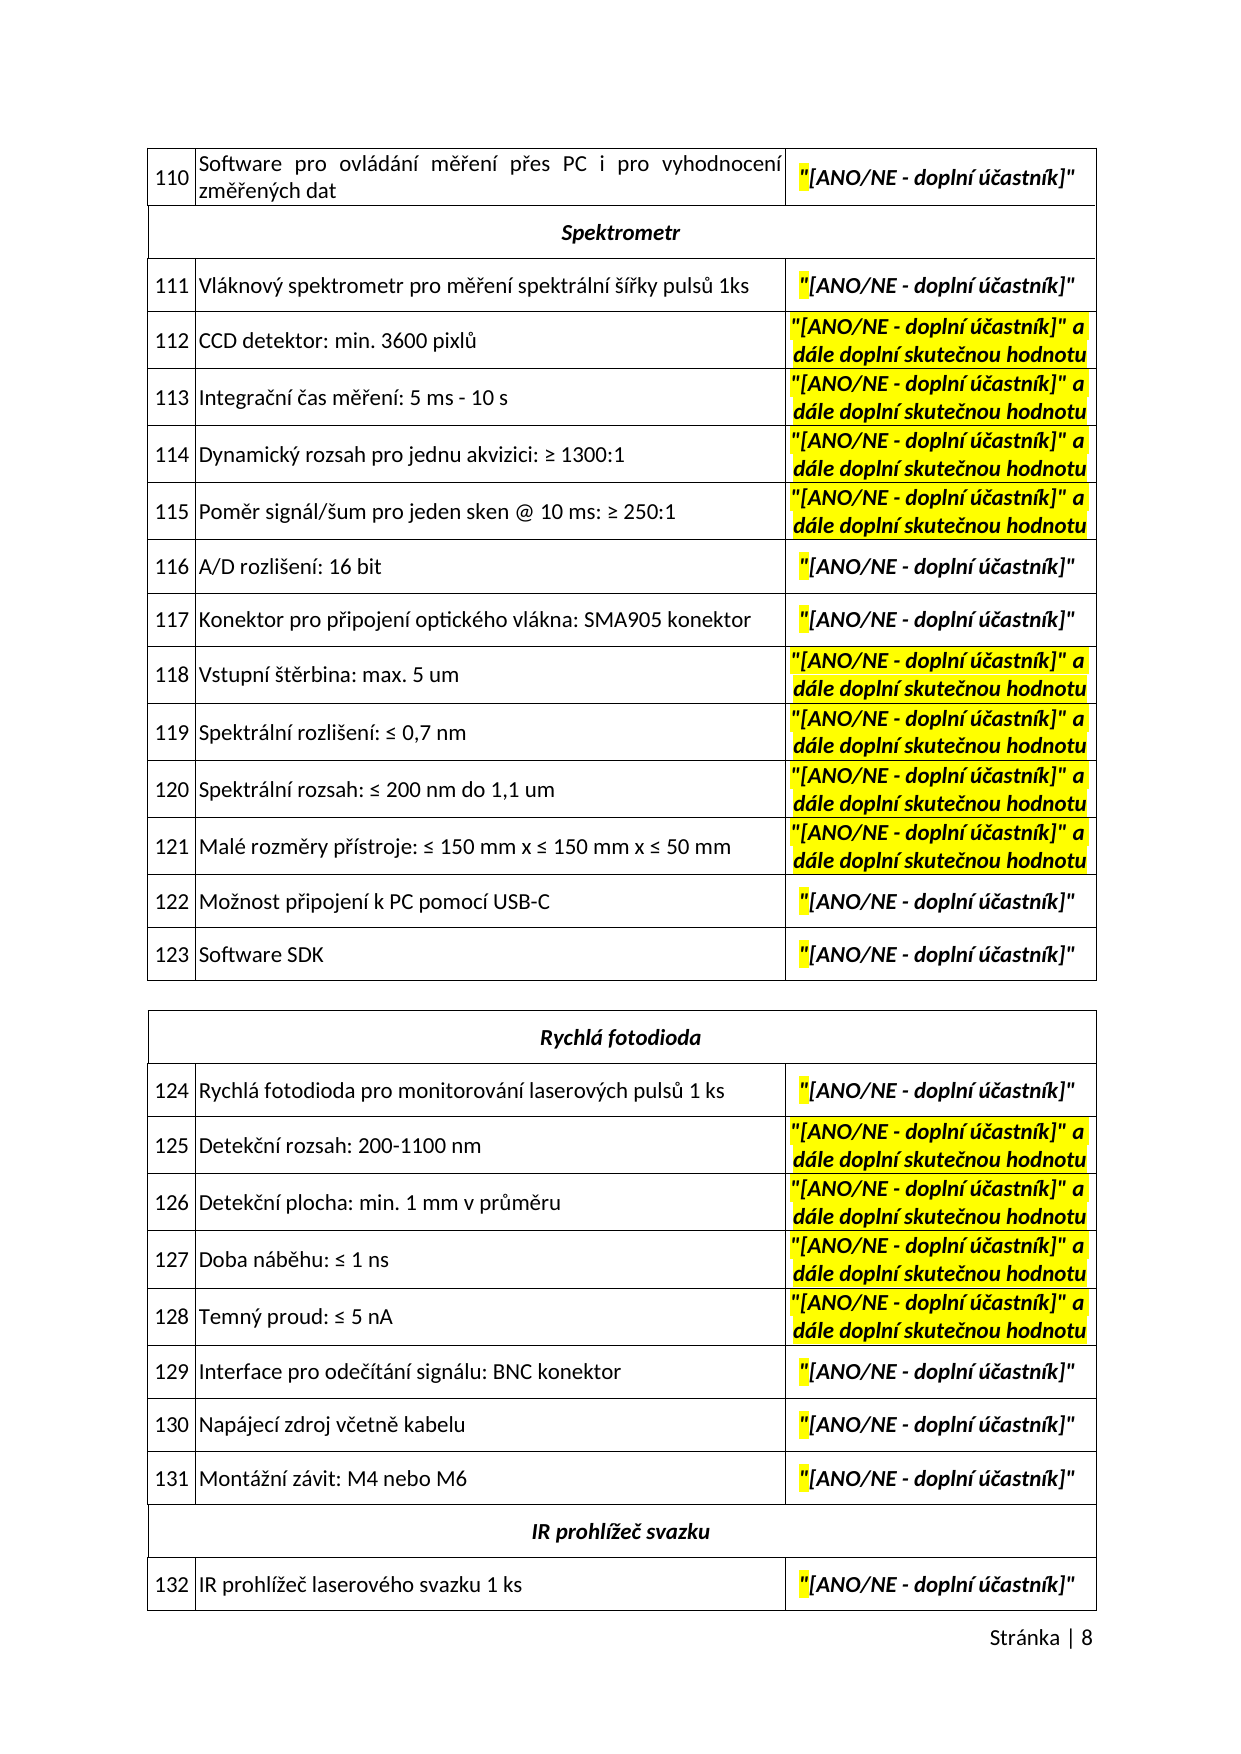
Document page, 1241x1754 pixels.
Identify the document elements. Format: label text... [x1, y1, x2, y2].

table_cell 118 [148, 647, 195, 703]
table_cell "[ANO/NE - doplní účastník]" [786, 258, 1096, 311]
table_cell 122 [148, 875, 195, 927]
table_cell 113 [148, 369, 195, 425]
table_cell Detekční rozsah: 200-1100 nm [196, 1117, 785, 1173]
table_cell Možnost připojení k PC pomocí USB-C [196, 875, 785, 927]
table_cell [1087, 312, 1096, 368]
table_cell 125 [148, 1117, 195, 1173]
table_cell Spektrální rozlišení: ≤ 0,7 nm [196, 704, 785, 760]
table_cell "[ANO/NE - doplní účastník]" [786, 1346, 1096, 1398]
table_cell 129 [148, 1346, 195, 1398]
table_cell Poměr signál/šum pro jeden sken @ 10 ms: ≥ 250:1 [196, 483, 785, 539]
table_header Rychlá fotodioda [149, 1011, 1096, 1063]
table_cell IR prohlížeč svazku [149, 1505, 1096, 1557]
table_cell 130 [148, 1399, 195, 1451]
table_cell "[ANO/NE - doplní účastník]" [786, 875, 1096, 927]
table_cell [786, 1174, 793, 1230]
table_cell "[ANO/NE - doplní účastník]" [786, 540, 1096, 592]
table_cell 128 [148, 1289, 195, 1344]
table_cell Doba náběhu: ≤ 1 ns [196, 1231, 785, 1287]
table_cell Detekční plocha: min. 1 mm v průměru [196, 1174, 785, 1230]
table_cell 121 [148, 818, 195, 874]
table_cell Temný proud: ≤ 5 nA [196, 1289, 785, 1344]
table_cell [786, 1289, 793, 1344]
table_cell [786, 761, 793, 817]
table_cell 115 [148, 483, 195, 539]
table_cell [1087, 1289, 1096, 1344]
table_cell A/D rozlišení: 16 bit [196, 540, 785, 592]
table_cell 120 [148, 761, 195, 817]
table_cell "[ANO/NE - doplní účastník]" a dále doplní skutečnou hodnotu [786, 647, 1096, 703]
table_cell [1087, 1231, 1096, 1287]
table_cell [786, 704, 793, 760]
table_cell Rychlá fotodioda pro monitorování laserových pulsů 1 ks [196, 1064, 785, 1116]
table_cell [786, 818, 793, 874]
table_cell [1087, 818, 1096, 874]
table_cell Software pro ovládání měření přes PC i pro vyhodnocení změřených dat [196, 149, 785, 205]
table_cell "[ANO/NE - doplní účastník]" [786, 1558, 1096, 1610]
table_cell 111 [148, 259, 195, 311]
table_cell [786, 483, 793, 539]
table_cell "[ANO/NE - doplní účastník]" [786, 1064, 1096, 1116]
table_cell 131 [148, 1452, 195, 1504]
table_cell 123 [148, 928, 195, 980]
table_cell Spektrometr [149, 205, 1096, 258]
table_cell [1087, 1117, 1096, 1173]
table_cell 117 [148, 594, 195, 646]
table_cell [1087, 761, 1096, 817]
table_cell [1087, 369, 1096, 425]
table_cell "[ANO/NE - doplní účastník]" [786, 928, 1096, 980]
table_cell Dynamický rozsah pro jednu akvizici: ≥ 1300:1 [196, 426, 785, 482]
table_cell Interface pro odečítání signálu: BNC konektor [196, 1346, 785, 1398]
table_cell CCD detektor: min. 3600 pixlů [196, 312, 785, 368]
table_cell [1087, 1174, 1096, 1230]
table_cell 126 [148, 1174, 195, 1230]
table_cell "[ANO/NE - doplní účastník]" [786, 594, 1096, 646]
table_cell Montážní závit: M4 nebo M6 [196, 1452, 785, 1504]
table_cell 127 [148, 1231, 195, 1287]
table_cell Konektor pro připojení optického vlákna: SMA905 konektor [196, 594, 785, 646]
table_cell Vláknový spektrometr pro měření spektrální šířky pulsů 1ks [196, 259, 785, 311]
table_cell Spektrální rozsah: ≤ 200 nm do 1,1 um [196, 761, 785, 817]
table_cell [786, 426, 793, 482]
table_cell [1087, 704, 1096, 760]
table_cell 110 [148, 149, 195, 205]
table_cell "[ANO/NE - doplní účastník]" [786, 1452, 1096, 1504]
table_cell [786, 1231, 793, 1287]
table_cell Malé rozměry přístroje: ≤ 150 mm x ≤ 150 mm x ≤ 50 mm [196, 818, 785, 874]
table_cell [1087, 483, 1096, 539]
table_cell Vstupní štěrbina: max. 5 um [196, 647, 785, 703]
table_cell 112 [148, 312, 195, 368]
table_cell 114 [148, 426, 195, 482]
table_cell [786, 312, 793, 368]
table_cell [786, 149, 1096, 205]
table_cell 116 [148, 540, 195, 592]
table_cell Integrační čas měření: 5 ms - 10 s [196, 369, 785, 425]
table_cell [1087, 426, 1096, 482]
table_cell Software SDK [196, 928, 785, 980]
table_cell IR prohlížeč laserového svazku 1 ks [196, 1558, 785, 1610]
table_cell 119 [148, 704, 195, 760]
table_cell 132 [148, 1558, 195, 1610]
table_cell Napájecí zdroj včetně kabelu [196, 1399, 785, 1451]
table_cell "[ANO/NE - doplní účastník]" [786, 1399, 1096, 1451]
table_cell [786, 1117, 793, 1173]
table_cell 124 [148, 1064, 195, 1116]
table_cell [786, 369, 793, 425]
